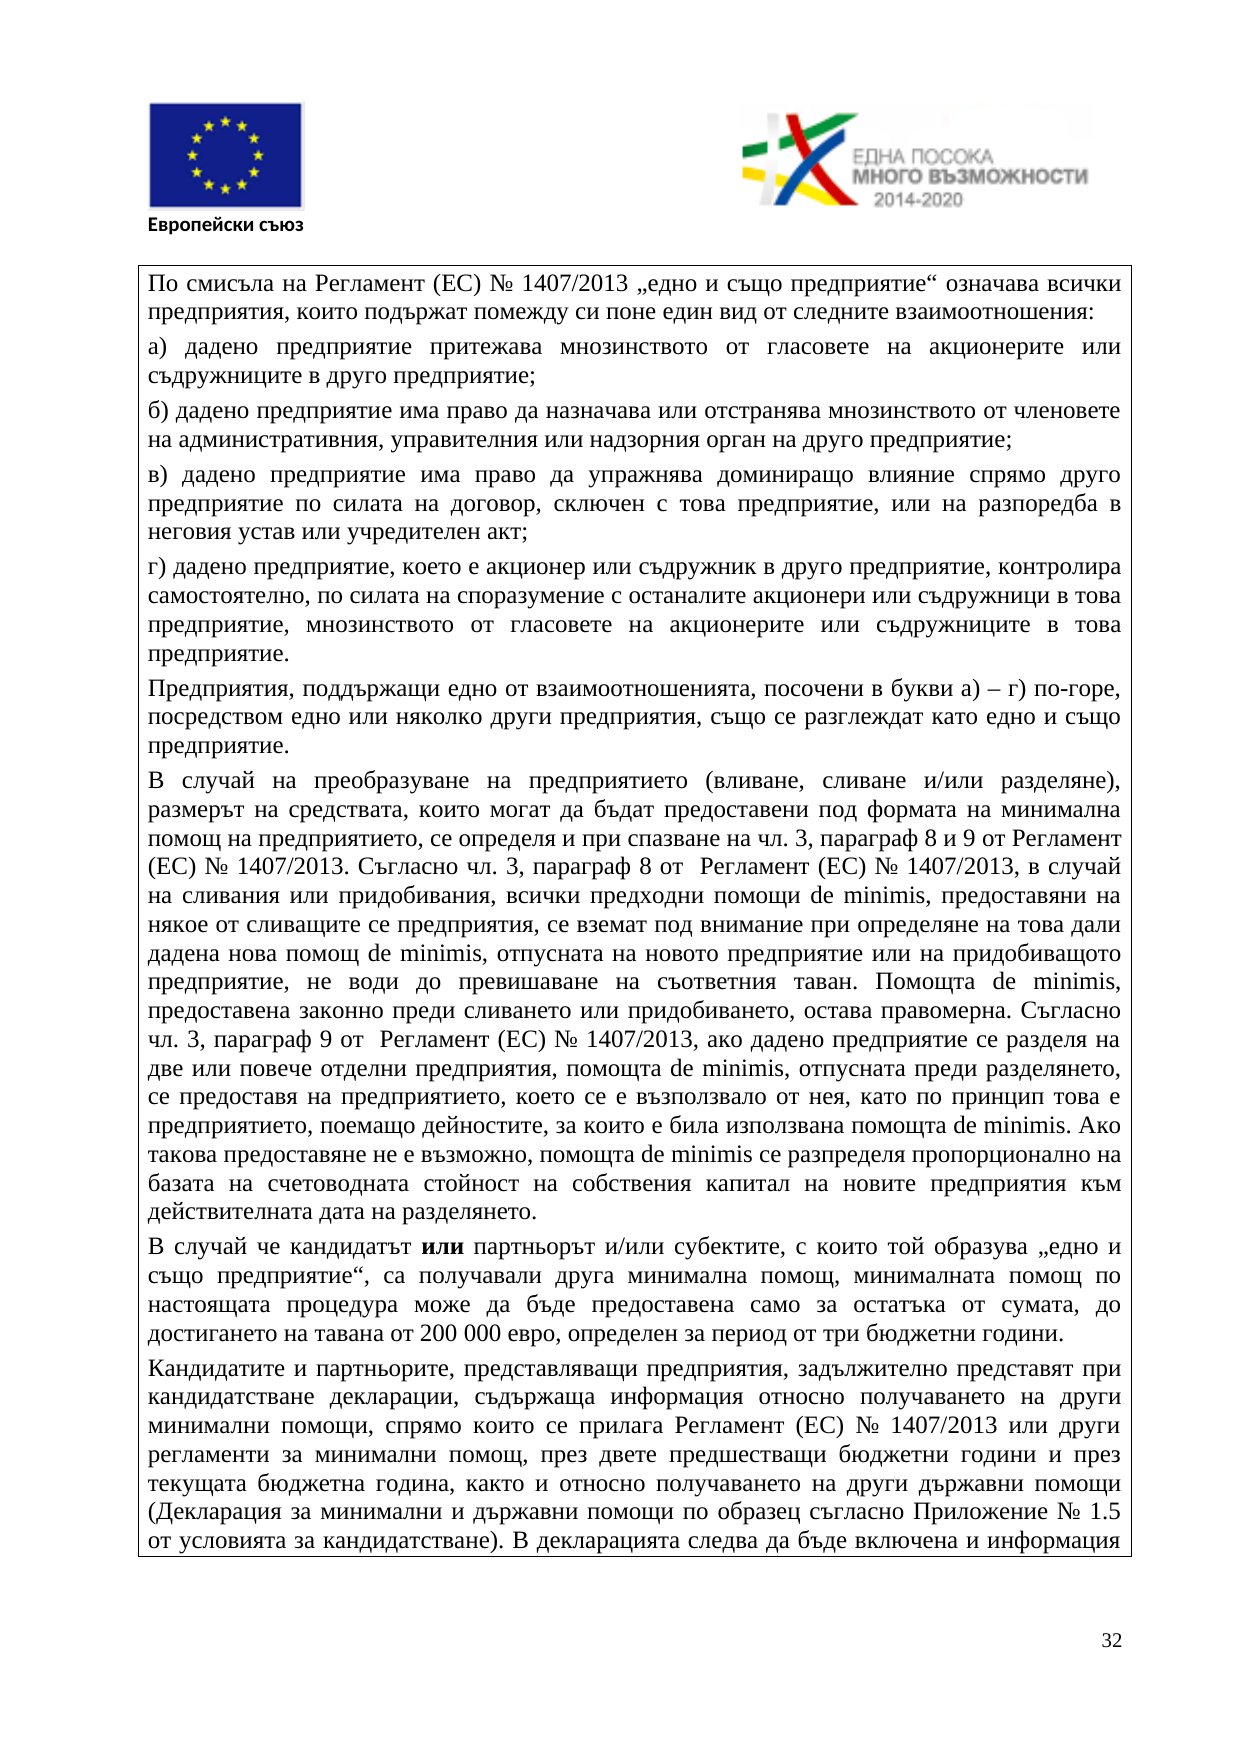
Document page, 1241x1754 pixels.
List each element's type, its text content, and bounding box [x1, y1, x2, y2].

picture [147, 101, 306, 212]
text в) дадено предприятие има право да упражнява доминиращо влияние спрямо друго предприятие по силата на договор, сключен с това предприятие, или на разпоредба в неговия устав или учредителен акт; [139, 456, 1131, 545]
text В случай че кандидатът или партньорът и/или субектите, с които той образува „едно и също предприятие“, са получавали друга минимална помощ, минималната помощ по настоящата процедура може да бъде предоставена само за остатъка от сумата, до достигането на тавана от 200 000 евро, определен за период от три бюджетни години. [139, 1228, 1131, 1346]
text В случай на преобразуване на предприятието (вливане, сливане и/или разделяне), размерът на средствата, които могат да бъдат предоставени под формата на минимална помощ на предприятието, се определя и при спазване на чл. 3, параграф 8 и 9 от Регламент (ЕС) № 1407/2013. Съгласно чл. 3, параграф 8 от Регламент (ЕС) № 1407/2013, в случай на сливания или придобивания, всички предходни помощи de minimis, предоставяни на някое от сливащите се предприятия, се вземат под внимание при определяне на това дали дадена нова помощ de minimis, отпусната на новото предприятие или на придобиващото предприятие, не води до превишаване на съответния таван. Помощта de minimis, предоставена законно преди сливането или придобиването, остава правомерна. Съгласно чл. 3, параграф 9 от Регламент (ЕС) № 1407/2013, ако дадено предприятие се разделя на две или повече отделни предприятия, помощта de minimis, отпусната преди разделянето, се предоставя на предприятието, което се е възползвало от нея, като по принцип това е предприятието, поемащо дейностите, за които е била използвана помощта de minimis. Ако такова предоставяне не е възможно, помощта de minimis се разпределя пропорционално на базата на счетоводната стойност на собствения капитал на новите предприятия към действителната дата на разделянето. [139, 762, 1131, 1225]
text По смисъла на Регламент (ЕС) № 1407/2013 „едно и също предприятие“ означава всички предприятия, които подържат помежду си поне един вид от следните взаимоотношения: [139, 266, 1131, 325]
text г) дадено предприятие, което е акционер или съдружник в друго предприятие, контролира самостоятелно, по силата на споразумение с останалите акционери или съдружници в това предприятие, мнозинството от гласовете на акционерите или съдружниците в това предприятие. [139, 548, 1131, 666]
text Предприятия, поддържащи едно от взаимоотношенията, посочени в букви а) – г) по-горе, посредством едно или няколко други предприятия, също се разглеждат като едно и също предприятие. [139, 669, 1131, 759]
text а) дадено предприятие притежава мнозинството от гласовете на акционерите или съдружниците в друго предприятие; [139, 328, 1131, 389]
picture [739, 103, 1093, 212]
text б) дадено предприятие има право да назначава или отстранява мнозинството от членовете на административния, управителния или надзорния орган на друго предприятие; [139, 392, 1131, 453]
